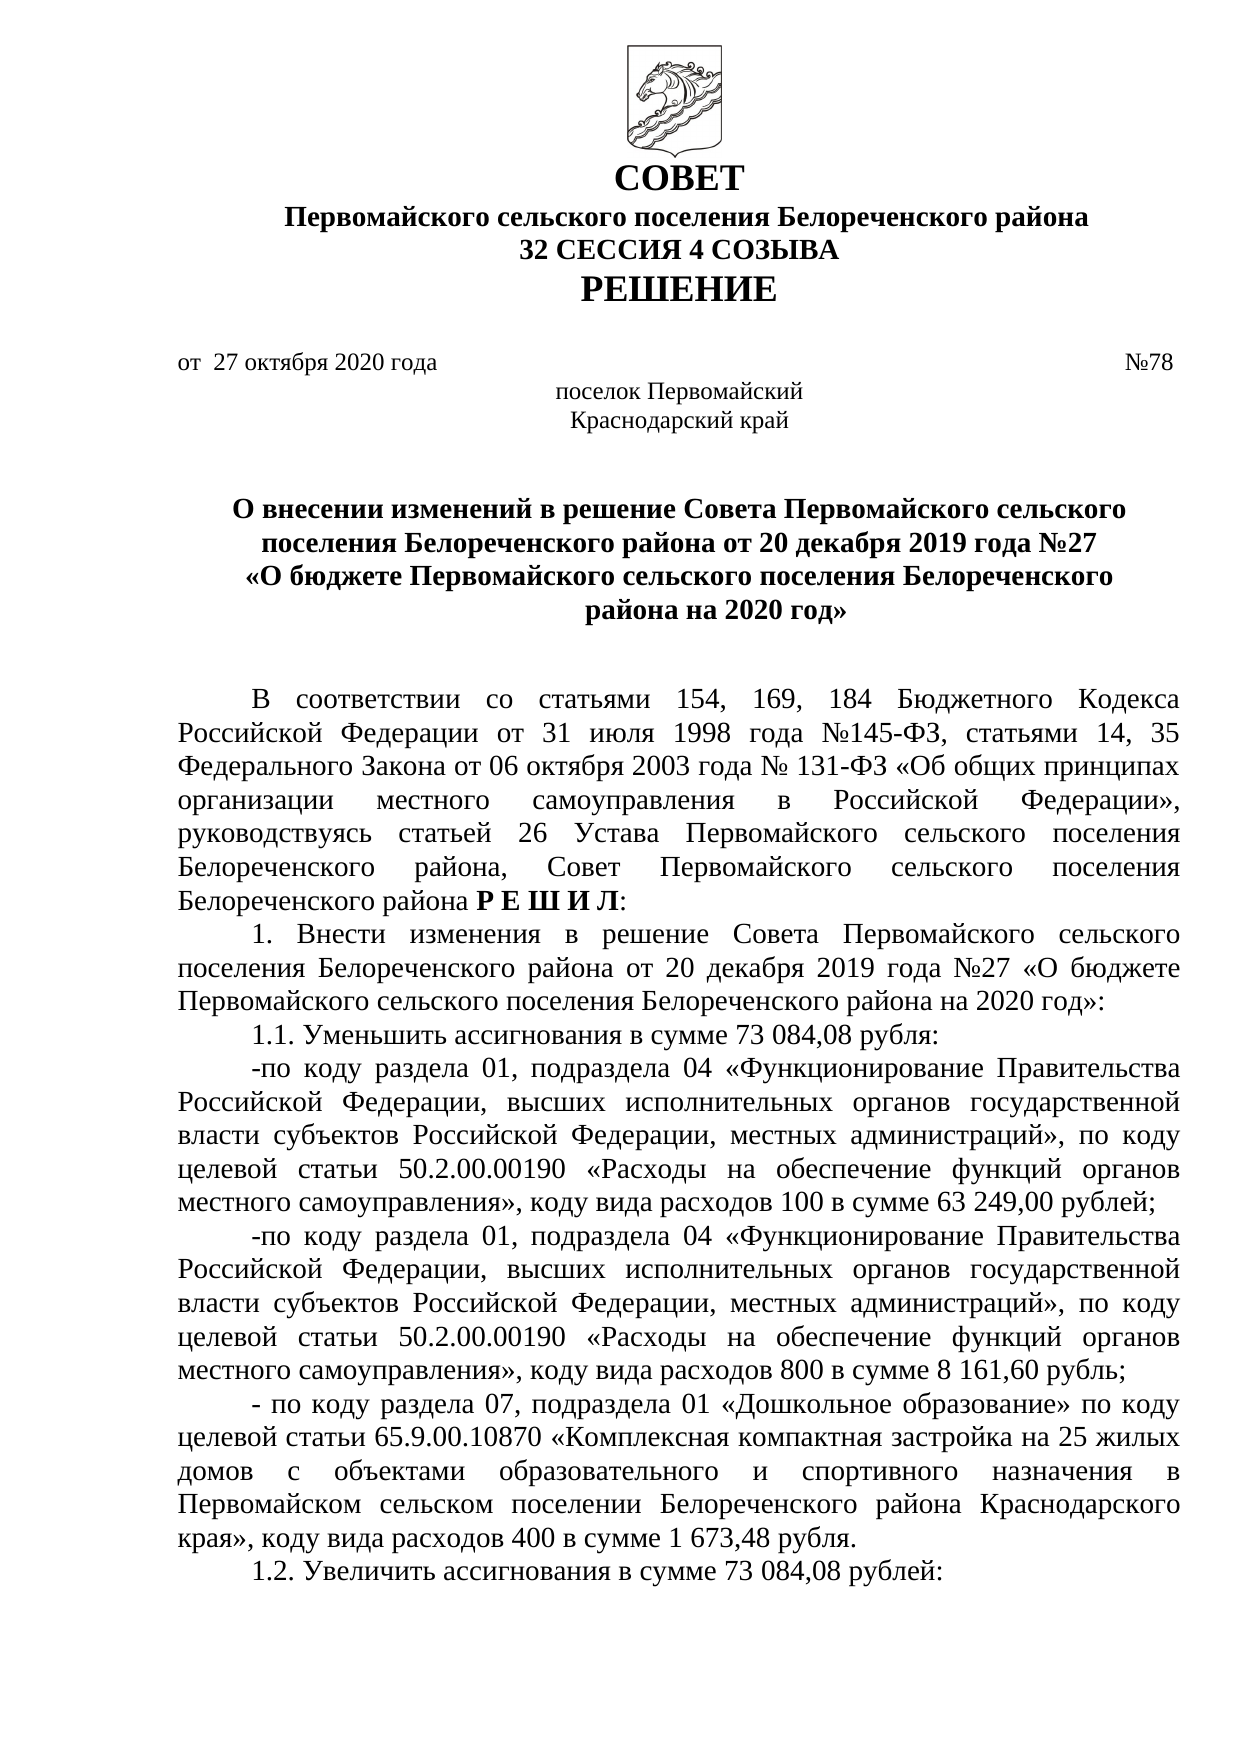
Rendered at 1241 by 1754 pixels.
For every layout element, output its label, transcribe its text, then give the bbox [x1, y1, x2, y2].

text 1.2. Увеличить ассигнования в сумме 73 084,08 рублей: [177, 1553, 1181, 1587]
text Краснодарский край [177, 405, 1181, 434]
subtitle О внесении изменений в решение Совета Первомайского сельского поселения Белореченского района от 20 декабря 2019 года №27 [177, 491, 1181, 558]
text -по коду раздела 01, подраздела 04 «Функционирование Правительства Российской Федерации, высших исполнительных органов государственной власти субъектов Российской Федерации, местных администраций», по коду целевой статьи 50.2.00.00190 «Расходы на обеспечение функций органов местного самоуправления», коду вида расходов 800 в сумме 8 161,60 рубль; [177, 1218, 1181, 1386]
text СОВЕТ [177, 156, 1181, 199]
text 32 СЕССИЯ 4 СОЗЫВА [177, 232, 1181, 266]
text РЕШЕНИЕ [177, 266, 1181, 309]
subtitle «О бюджете Первомайского сельского поселения Белореченского [177, 558, 1181, 592]
subtitle В соответствии со статьями 154, 169, 184 Бюджетного Кодекса Российской Федерации от 31 июля 1998 года №145-ФЗ, статьями 14, 35 Федерального Закона от 06 октября 2003 года № 131-ФЗ «Об общих принципах организации местного самоуправления в Российской Федерации», руководствуясь статьей 26 Устава Первомайского сельского поселения Белореченского района, Совет Первомайского сельского поселения Белореченского района Р Е Ш И Л: [177, 681, 1181, 916]
subtitle района на 2020 год» [177, 592, 1181, 625]
text Первомайского сельского поселения Белореченского района [177, 199, 1181, 232]
text 1. Внести изменения в решение Совета Первомайского сельского поселения Белореченского района от 20 декабря 2019 года №27 «О бюджете Первомайского сельского поселения Белореченского района на 2020 год»: [177, 916, 1181, 1017]
text 1.1. Уменьшить ассигнования в сумме 73 084,08 рубля: [177, 1017, 1181, 1050]
text - по коду раздела 07, подраздела 01 «Дошкольное образование» по коду целевой статьи 65.9.00.10870 «Комплексная компактная застройка на 25 жилых домов с объектами образовательного и спортивного назначения в Первомайском сельском поселении Белореченского района Краснодарского края», коду вида расходов 400 в сумме 1 673,48 рубля. [177, 1386, 1181, 1553]
text от 27 октября 2020 года №78 [177, 347, 1181, 376]
picture [627, 45, 722, 158]
text поселок Первомайский [177, 376, 1181, 405]
text -по коду раздела 01, подраздела 04 «Функционирование Правительства Российской Федерации, высших исполнительных органов государственной власти субъектов Российской Федерации, местных администраций», по коду целевой статьи 50.2.00.00190 «Расходы на обеспечение функций органов местного самоуправления», коду вида расходов 100 в сумме 63 249,00 рублей; [177, 1050, 1181, 1218]
